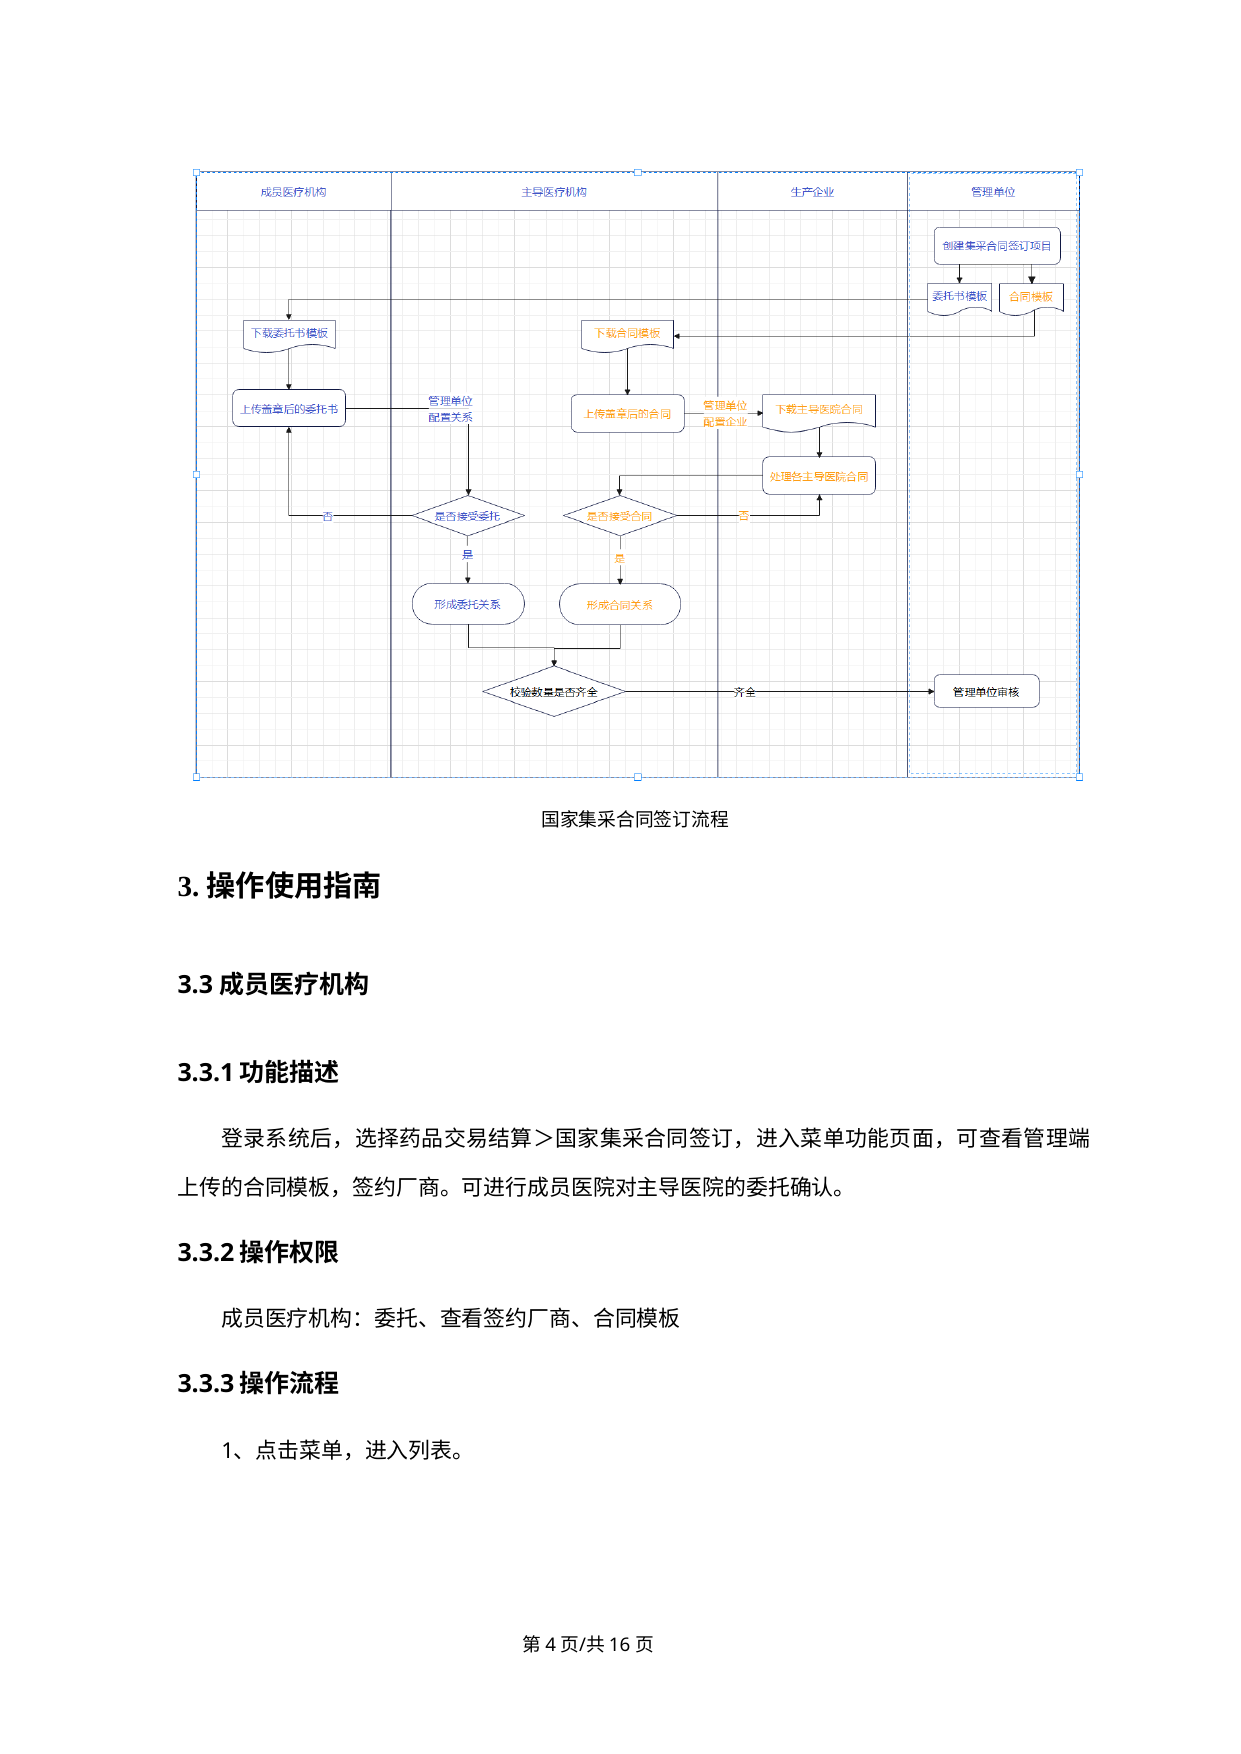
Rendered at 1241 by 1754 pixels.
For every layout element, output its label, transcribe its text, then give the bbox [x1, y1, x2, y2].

subtitle 3.3.1功能描述 [177, 1038, 1093, 1103]
text 1、点击菜单，进入列表。 [177, 1432, 1093, 1465]
subtitle 3.3.2操作权限 [177, 1218, 1093, 1283]
subtitle 3. 操作使用指南 [177, 852, 1093, 917]
subtitle 3.3 成员医疗机构 [177, 950, 1093, 1015]
subtitle 3.3.3操作流程 [177, 1349, 1093, 1414]
text 成员医疗机构：委托、查看签约厂商、合同模板 [177, 1301, 1093, 1333]
picture [177, 162, 1093, 792]
text 登录系统后，选择药品交易结算＞国家集采合同签订，进入菜单功能页面，可查看管理端上传的合同模板，签约厂商。可进行成员医院对主导医院的委托确认。 [177, 1121, 1093, 1202]
text 国家集采合同签订流程 [177, 805, 1093, 832]
